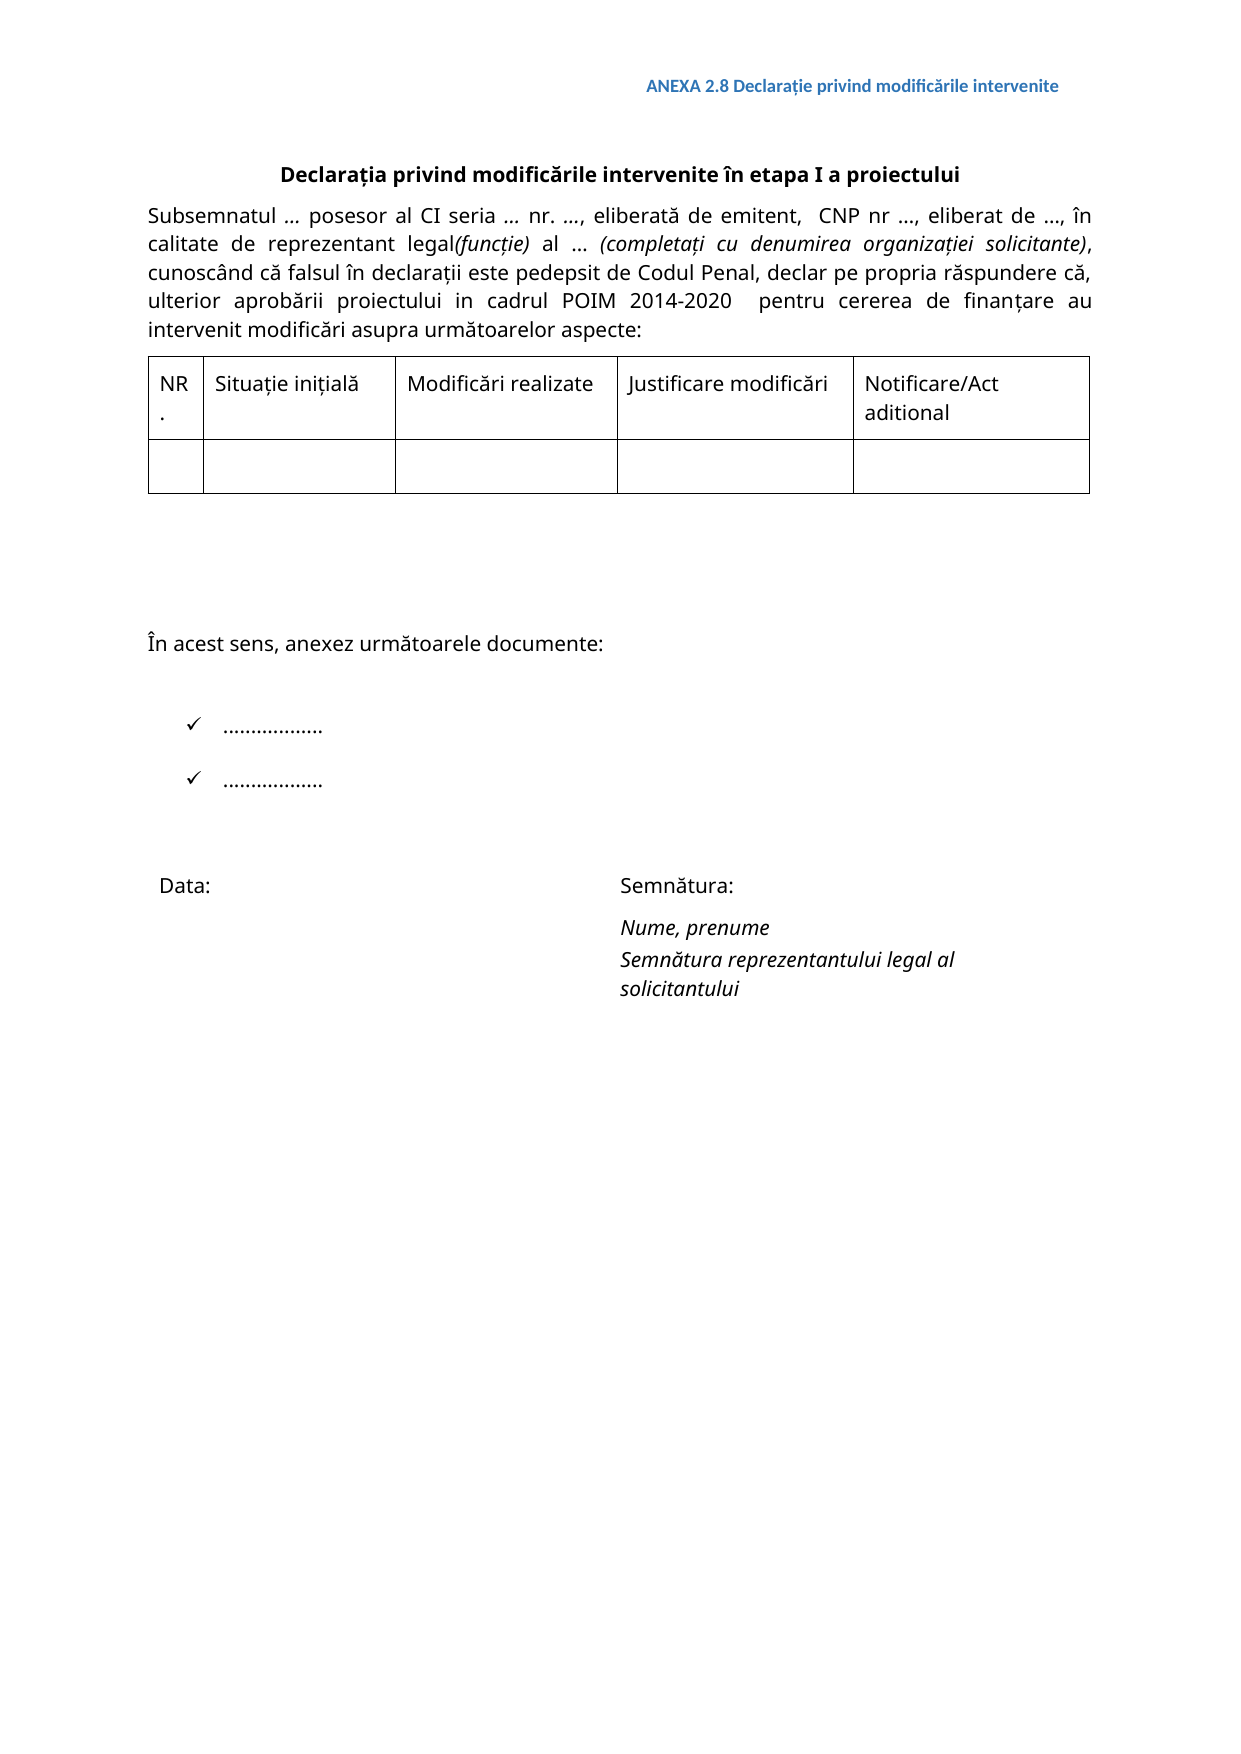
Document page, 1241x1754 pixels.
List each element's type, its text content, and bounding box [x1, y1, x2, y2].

list .................. [185, 765, 1093, 793]
table_cell [204, 440, 395, 493]
text Subsemnatul … posesor al CI seria … nr. …, eliberată de emitent, CNP nr …, eliberat de …, în calitate de reprezentant legal(funcţie) al … (completaţi cu denumirea organizaţiei solicitante), cunoscând că falsul în declaraţii este pedepsit de Codul Penal, declar pe propria răspundere că, ulterior aprobării proiectului in cadrul POIM 2014-2020 pentru cererea de finanțare au intervenit modificări asupra următoarelor aspecte: [148, 201, 1093, 343]
table_cell [396, 440, 617, 493]
text Declaraţia privind modificările intervenite în etapa I a proiectului [148, 160, 1093, 188]
list .................. [185, 711, 1093, 740]
table_cell [854, 440, 1089, 493]
table_cell [149, 440, 203, 493]
table_header Semnătura: Nume, prenume Semnătura reprezentantului legal al solicitantului [609, 859, 1070, 1006]
table_header Justificare modificări [618, 357, 853, 439]
table_header Data: [148, 859, 609, 1006]
text În acest sens, anexez următoarele documente: [148, 629, 1093, 658]
table_header Notificare/Act aditional [854, 357, 1089, 439]
table_header Situație inițială [204, 357, 395, 439]
table_header NR. [149, 357, 203, 439]
table_cell [618, 440, 853, 493]
table_header Modificări realizate [396, 357, 617, 439]
